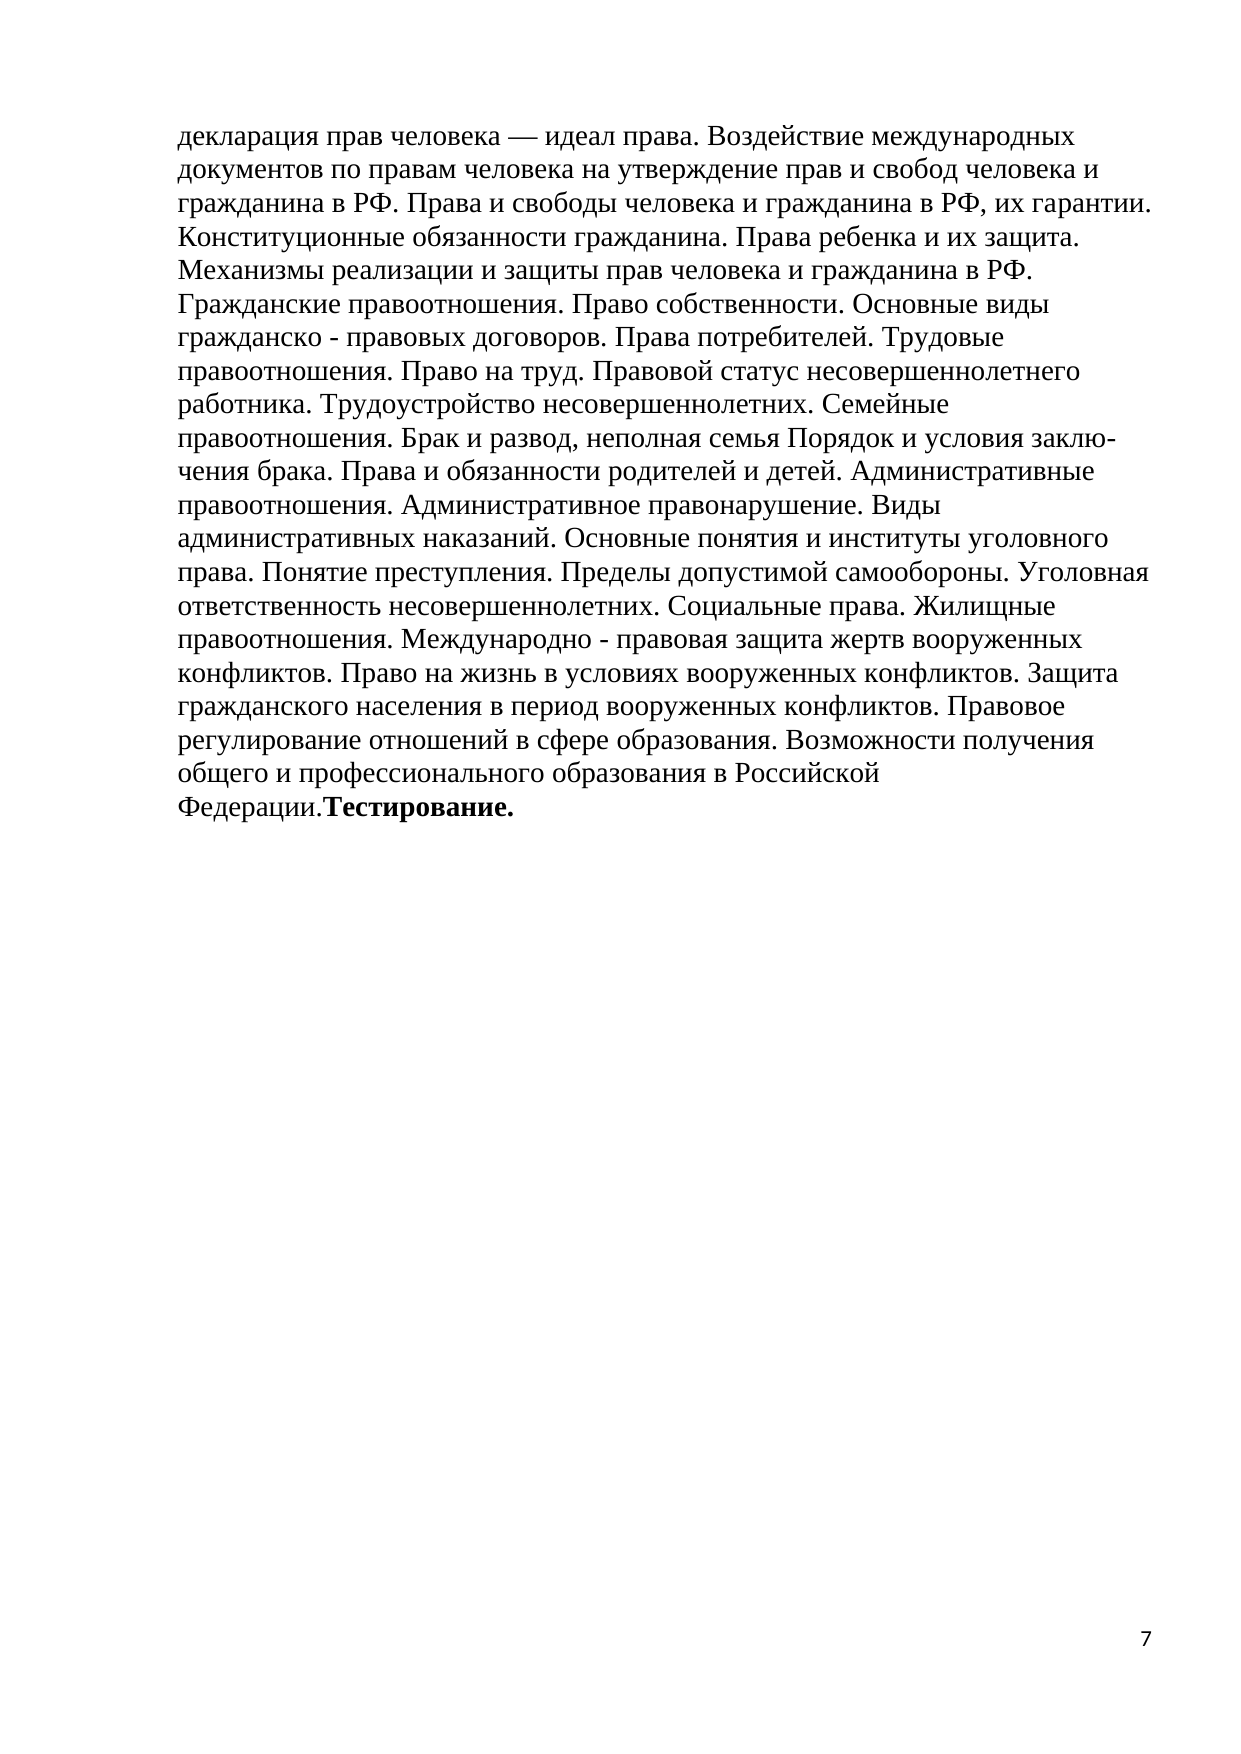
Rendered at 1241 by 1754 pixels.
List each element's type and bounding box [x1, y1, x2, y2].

text [177, 118, 1152, 822]
